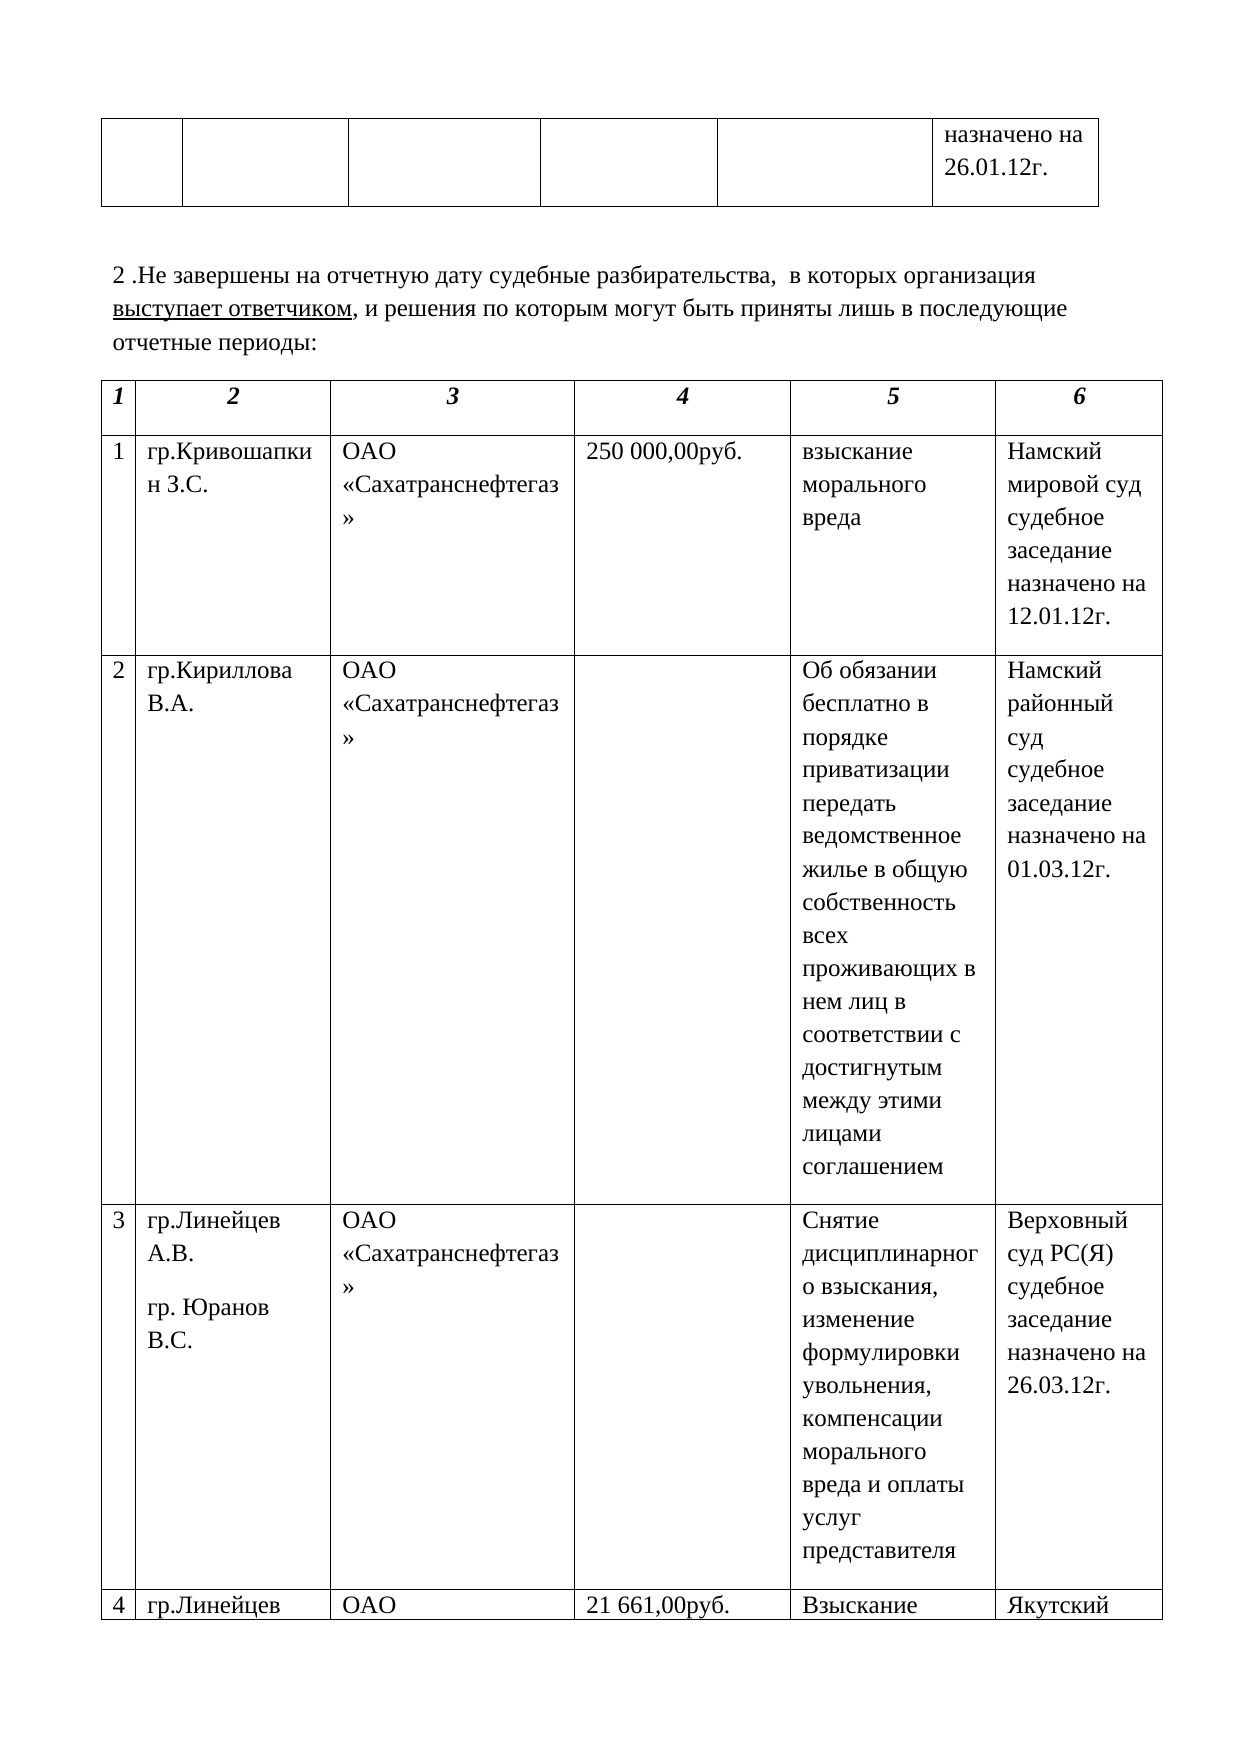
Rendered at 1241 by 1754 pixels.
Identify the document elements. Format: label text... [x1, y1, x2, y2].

table_cell [575, 1205, 790, 1589]
table_header 2 [136, 381, 330, 435]
table_cell Намский районный суд судебное заседание назначено на 01.03.12г. [996, 656, 1162, 1204]
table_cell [933, 119, 1098, 206]
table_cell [183, 119, 348, 206]
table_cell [791, 1590, 995, 1619]
table_cell 2 [102, 656, 135, 1204]
table_cell Верховный суд РС(Я) судебное заседание назначено на 26.03.12г. [996, 1205, 1162, 1589]
table_header 6 [996, 381, 1162, 435]
table_cell ОАО «Сахатранснефтегаз» [331, 436, 574, 654]
table_cell [575, 656, 790, 1204]
table_header 1 [102, 381, 135, 435]
table_cell 250 000,00руб. [575, 436, 790, 654]
table_cell ОАО «Сахатранснефтегаз» [331, 1205, 574, 1589]
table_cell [541, 119, 717, 206]
table_cell Об обязании бесплатно в порядке приватизации передать ведомственное жилье в общую собственность всех проживающих в нем лиц в соответствии с достигнутым между этими лицами соглашением [791, 656, 995, 1204]
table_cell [331, 1590, 574, 1619]
text 2 .Не завершены на отчетную дату судебные разбирательства, в которых организация выступает ответчиком, и решения по которым могут быть приняты лишь в последующие отчетные периоды: [112, 261, 1152, 355]
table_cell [718, 119, 932, 206]
table_cell 3 [102, 1205, 135, 1589]
table_cell 9 [102, 119, 182, 206]
table_header 4 [575, 381, 790, 435]
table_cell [349, 119, 540, 206]
table_cell гр.Линейцев В.И. [136, 1590, 330, 1619]
table_cell 21 661,00руб. [575, 1590, 790, 1619]
table_cell Снятие дисциплинарного взыскания, изменение формулировки увольнения, компенсации морального вреда и оплаты услуг представителя [791, 1205, 995, 1589]
table_header 3 [331, 381, 574, 435]
table_cell 4 [102, 1590, 135, 1619]
table_cell гр.Линейцев А.В. гр. Юранов В.С. [136, 1205, 330, 1589]
table_cell Намский мировой суд судебное заседание назначено на 12.01.12г. [996, 436, 1162, 654]
table_cell гр.Кириллова В.А. [136, 656, 330, 1204]
table_header 5 [791, 381, 995, 435]
table_cell ОАО «Сахатранснефтегаз» [331, 656, 574, 1204]
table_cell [996, 1590, 1162, 1619]
table_cell 1 [102, 436, 135, 654]
table_cell взыскание морального вреда [791, 436, 995, 654]
table_cell гр.Кривошапкин З.С. [136, 436, 330, 654]
